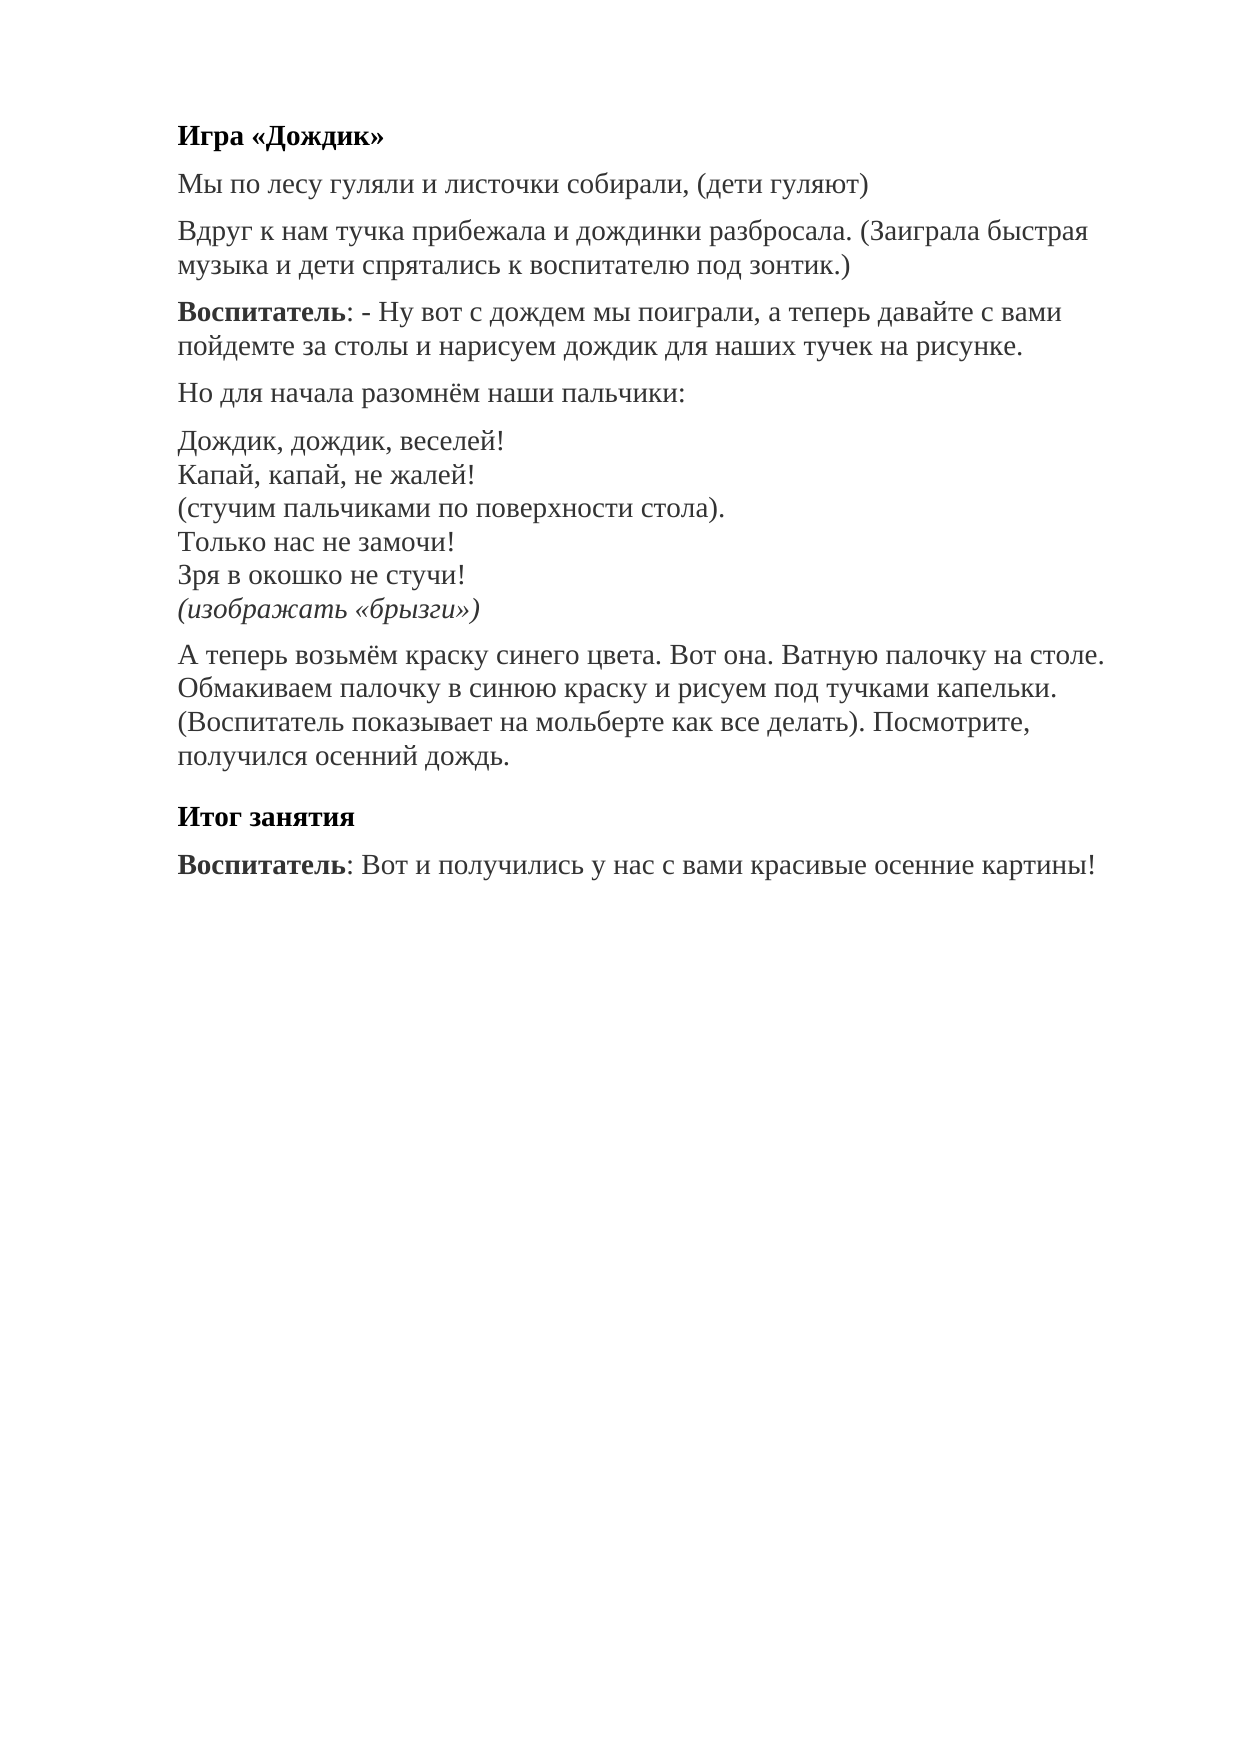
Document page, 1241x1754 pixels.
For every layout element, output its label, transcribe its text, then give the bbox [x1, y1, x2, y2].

text Игра «Дождик» [177, 118, 1152, 152]
text А теперь возьмём краску синего цвета. Вот она. Ватную палочку на столе. Обмакиваем палочку в синюю краску и рисуем под тучками капельки. (Воспитатель показывает на мольберте как все делать). Посмотрите, получился осенний дождь. [177, 637, 1152, 771]
text Но для начала разомнём наши пальчики: [177, 376, 1152, 409]
text Воспитатель: Вот и получились у нас с вами красивые осенние картины! [177, 847, 1152, 880]
text Дождик, дождик, веселей! Капай, капай, не жалей! (стучим пальчиками по поверхности стола). Только нас не замочи! Зря в окошко не стучи! (изображать «брызги») [177, 423, 1152, 624]
text Воспитатель: - Ну вот с дождем мы поиграли, а теперь давайте с вами пойдемте за столы и нарисуем дождик для наших тучек на рисунке. [177, 294, 1152, 362]
text Вдруг к нам тучка прибежала и дождинки разбросала. (Заиграла быстрая музыка и дети спрятались к воспитателю под зонтик.) [177, 213, 1152, 280]
text Итог занятия [177, 799, 1152, 833]
text Мы по лесу гуляли и листочки собирали, (дети гуляют) [177, 166, 1152, 199]
